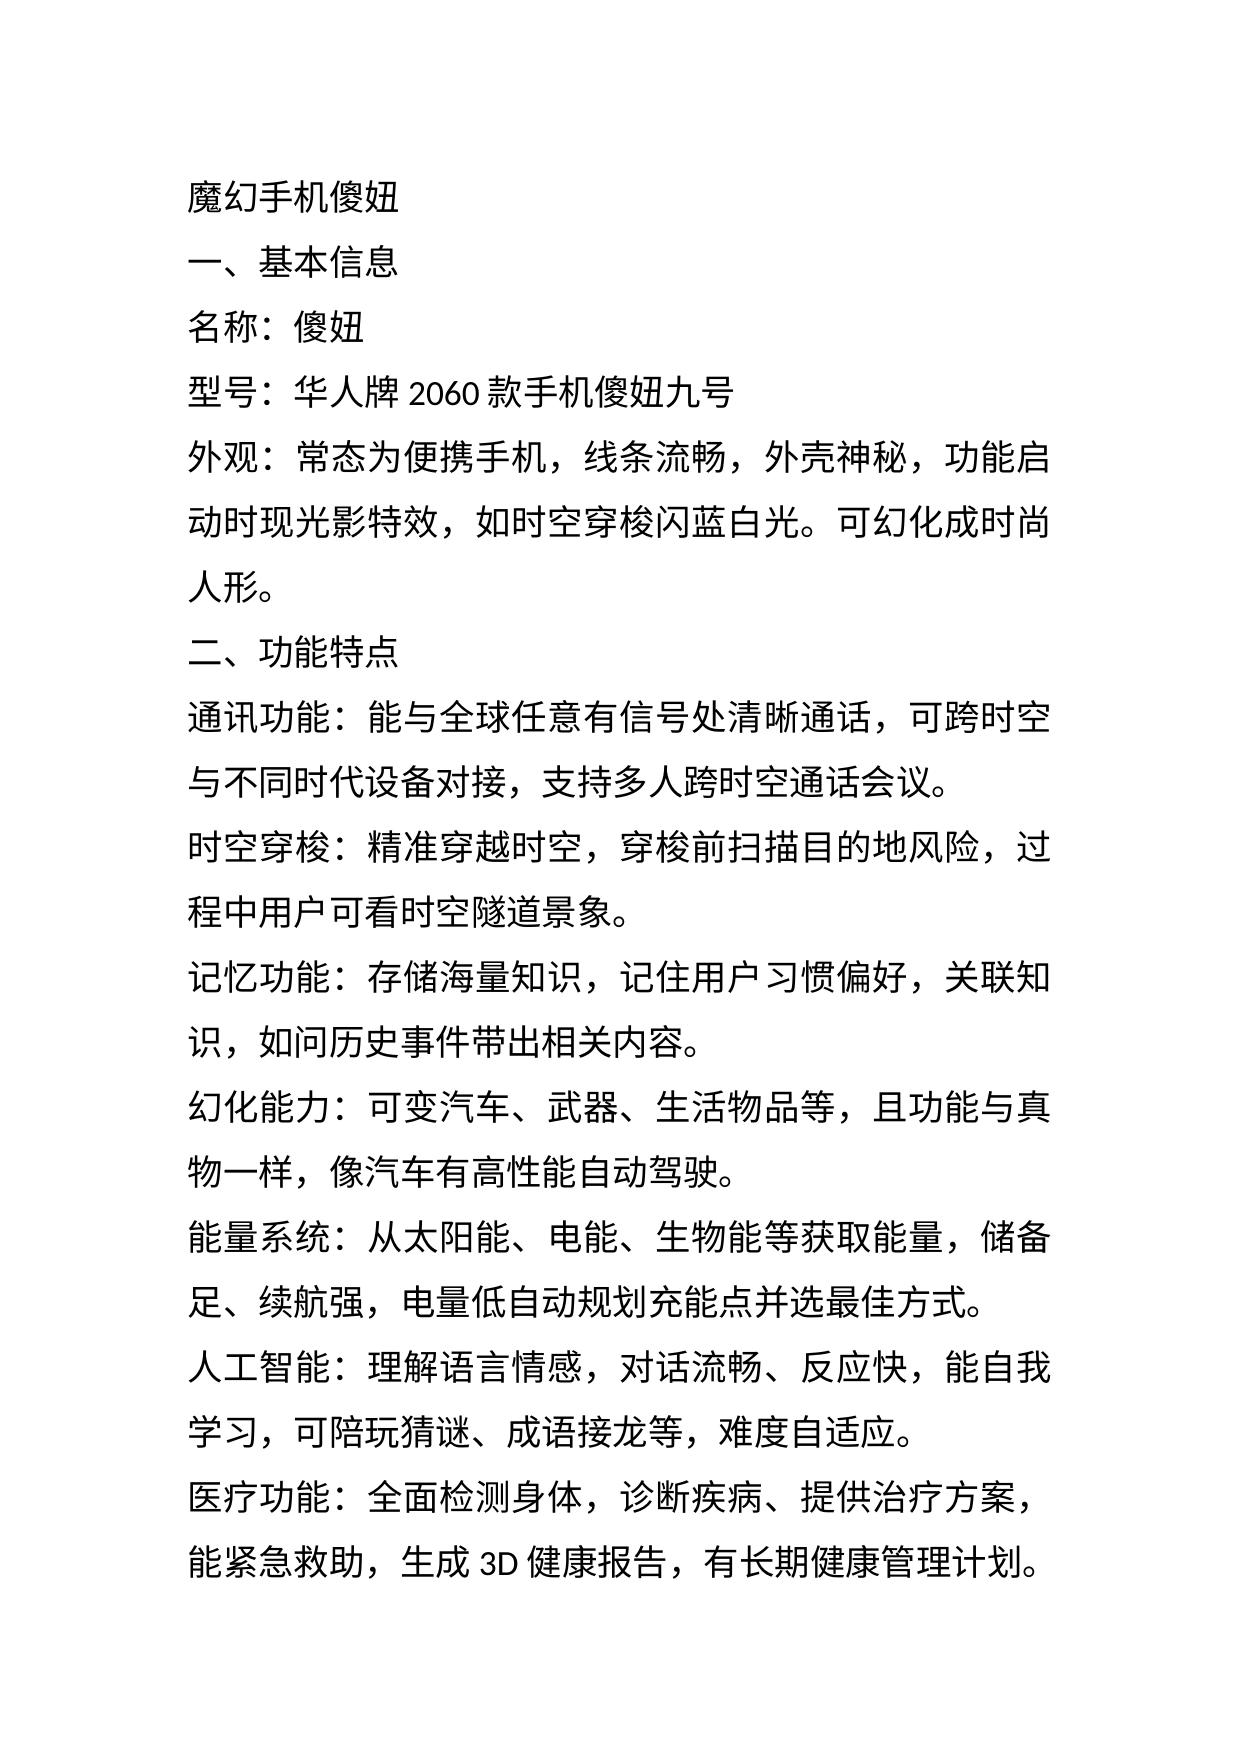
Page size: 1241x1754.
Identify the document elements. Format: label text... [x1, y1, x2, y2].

text 人工智能：理解语言情感，对话流畅、反应快，能自我学习，可陪玩猜谜、成语接龙等，难度自适应。 [187, 1332, 1053, 1462]
text 时空穿梭：精准穿越时空，穿梭前扫描目的地风险，过程中用户可看时空隧道景象。 [187, 812, 1053, 942]
text 二、功能特点 [187, 617, 1053, 682]
text 幻化能力：可变汽车、武器、生活物品等，且功能与真物一样，像汽车有高性能自动驾驶。 [187, 1072, 1053, 1202]
text 能量系统：从太阳能、电能、生物能等获取能量，储备足、续航强，电量低自动规划充能点并选最佳方式。 [187, 1202, 1053, 1332]
text 记忆功能：存储海量知识，记住用户习惯偏好，关联知识，如问历史事件带出相关内容。 [187, 942, 1053, 1072]
text 外观：常态为便携手机，线条流畅，外壳神秘，功能启动时现光影特效，如时空穿梭闪蓝白光。可幻化成时尚人形。 [187, 422, 1053, 617]
text 医疗功能：全面检测身体，诊断疾病、提供治疗方案，能紧急救助，生成 3D 健康报告，有长期健康管理计划。 [187, 1462, 1053, 1592]
text 通讯功能：能与全球任意有信号处清晰通话，可跨时空与不同时代设备对接，支持多人跨时空通话会议。 [187, 682, 1053, 812]
text 型号：华人牌 2060 款手机傻妞九号 [187, 357, 1053, 422]
text 魔幻手机傻妞 [187, 162, 1053, 227]
text 名称：傻妞 [187, 292, 1053, 357]
text 一、基本信息 [187, 227, 1053, 292]
